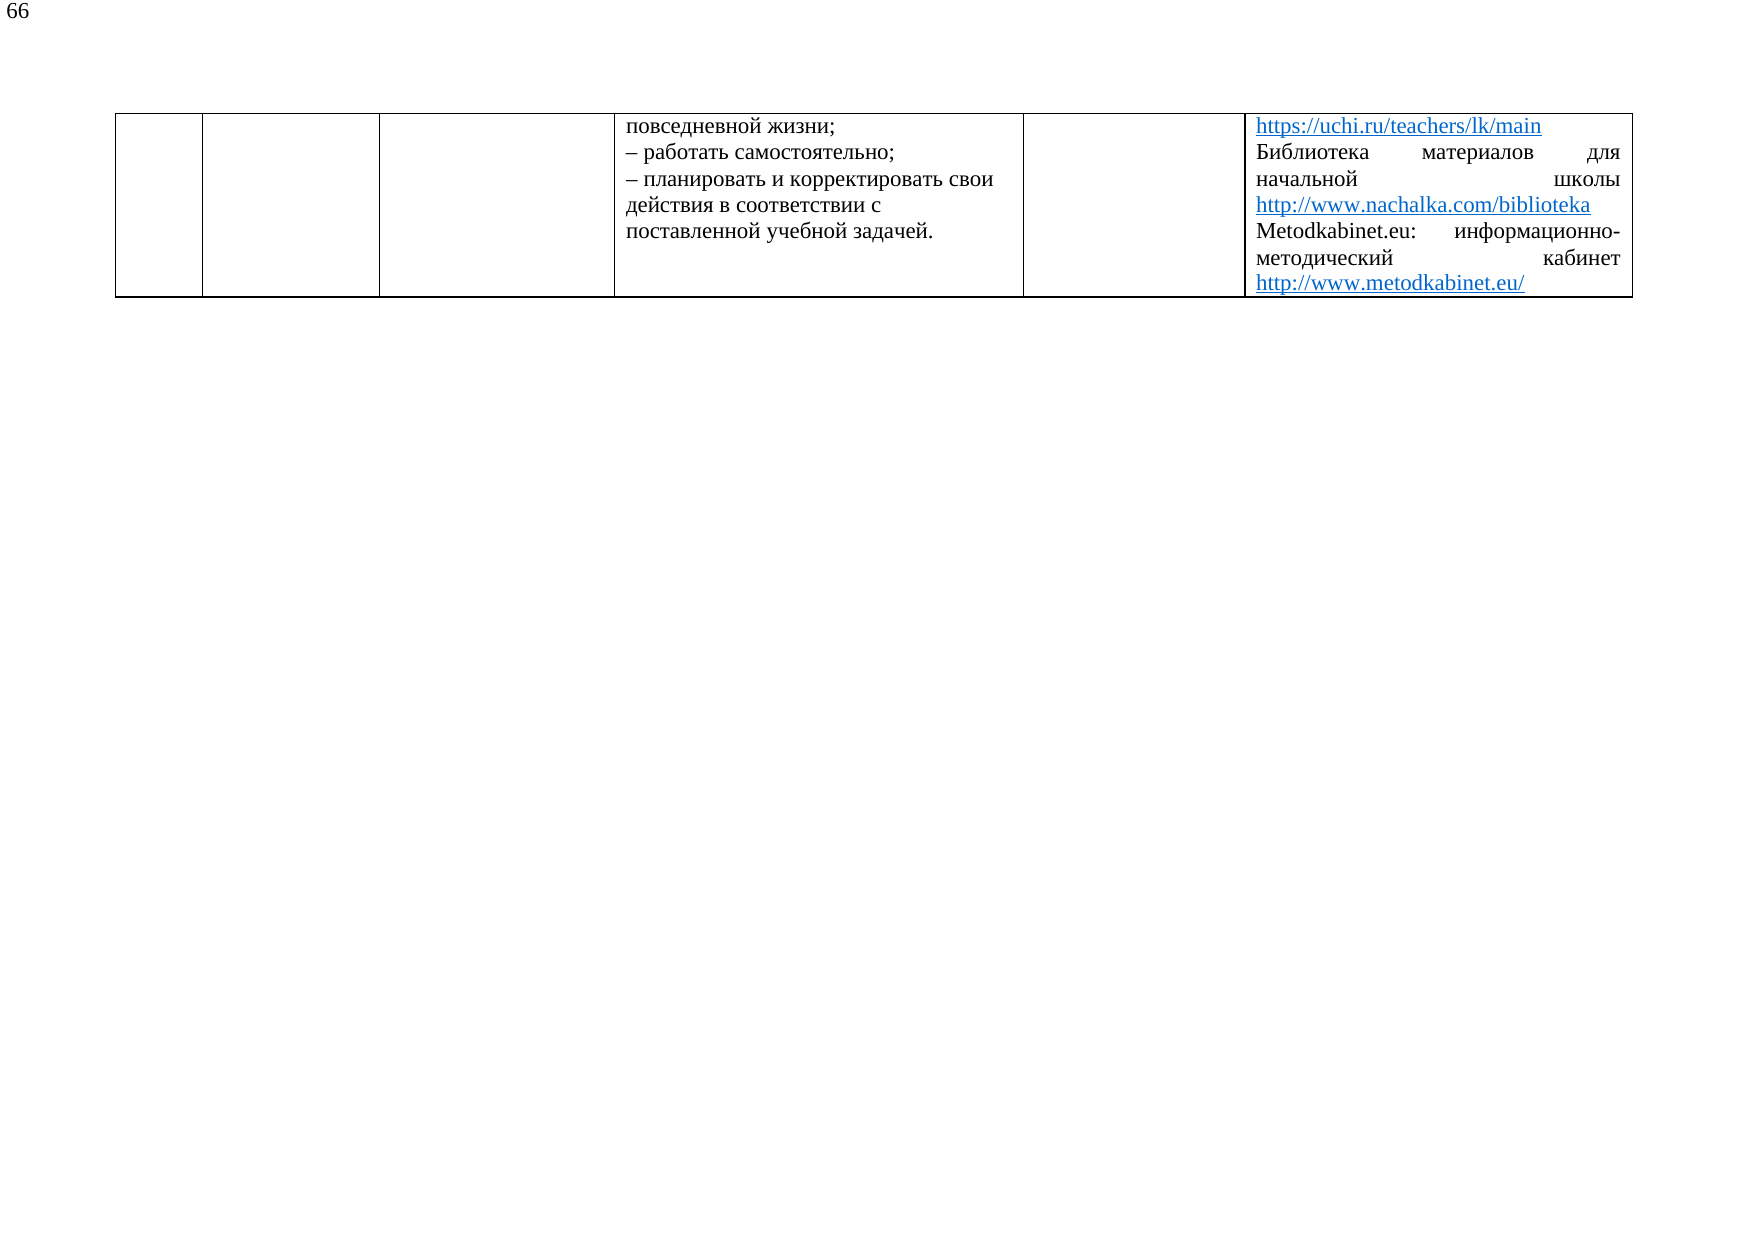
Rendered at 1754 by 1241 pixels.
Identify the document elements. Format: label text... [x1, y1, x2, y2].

table_header https://uchi.ru/teachers/lk/main Библиотека материалов для начальной школы http://www.nachalka.com/biblioteka Mеtodkabinet.eu: информационно- методический кабинет http://www.metodkabinet.eu/ [1246, 114, 1632, 296]
table_header [1024, 114, 1244, 296]
table_header повседневной жизни; работать самостоятельно; планировать и корректировать свои действия в соответствии с поставленной учебной задачей. [615, 114, 1023, 296]
table_header [380, 114, 614, 296]
table_header [116, 114, 202, 296]
table_header [203, 114, 379, 296]
